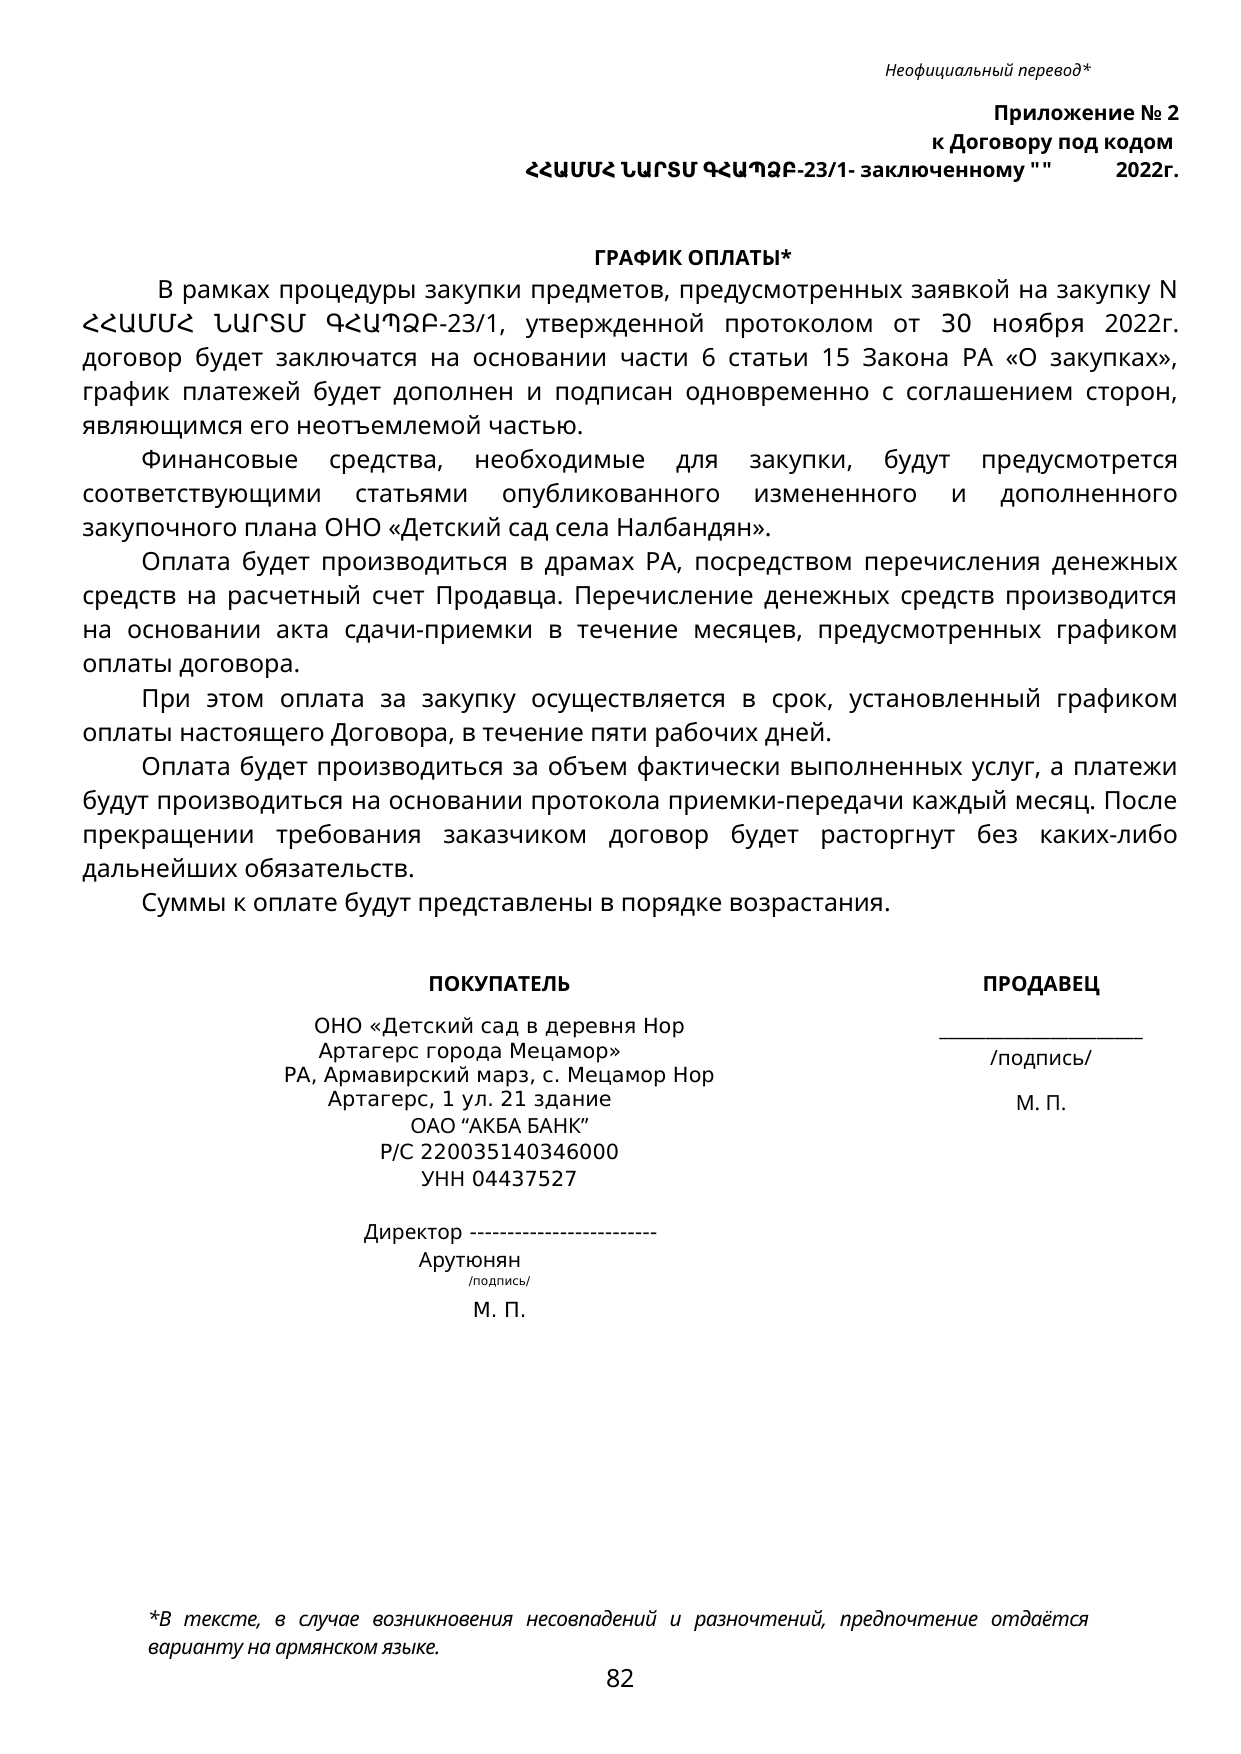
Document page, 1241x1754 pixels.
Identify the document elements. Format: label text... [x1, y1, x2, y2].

text Приложение № 2 [148, 98, 1179, 127]
table_header [663, 969, 742, 1339]
text Финансовые средства, необходимые для закупки, будут предусмотрется соответствующими статьями опубликованного измененного и дополненного закупочного плана ОНО «Детский сад села Налбандян». [82, 442, 1179, 544]
text Оплата будет производиться за объем фактически выполненных услуг, а платежи будут производиться на основании протокола приемки-передачи каждый месяц. После прекращении требования заказчиком договор будет расторгнут без каких-либо дальнейших обязательств. [82, 748, 1179, 884]
table_header ПРОДАВЕЦ ______________________ /подпись/ М. П. [742, 969, 1194, 1339]
text В рамках процедуры закупки предметов, предусмотренных заявкой на закупку N ՀՀԱՄՄՀ ՆԱՐՏՄ ԳՀԱՊՁԲ-23/1, утвержденной протоколом от 30 ноября 2022г. договор будет заключатся на основании части 6 статьи 15 Закона РА «О закупках», график платежей будет дополнен и подписан одновременно с соглашением сторон, являющимся его неотъемлемой частью. [82, 271, 1179, 442]
text Суммы к оплате будут представлены в порядке возрастания. [82, 884, 1179, 919]
text ГРАФИК ОПЛАТЫ* [148, 243, 1179, 271]
text При этом оплата за закупку осуществляется в срок, установленный графиком oплаты настоящего Договора, в течение пяти рабочих дней. [82, 680, 1179, 748]
table_header ПОКУПАТЕЛЬ ОНО «Детский сад в деревня Нор Артагерс города Мецамор» РА, Армавирский марз, с. Мецамор Нор Артагерс, 1 ул. 21 здание ОАО “АКБА БАНК” Р/С 220035140346000 УНН 04437527 Директор ------------------------- А․ Арутюнян /подпись/ М. П. [190, 969, 663, 1339]
text Оплата будет производиться в драмах РА, посредством перечисления денежных средств на расчетный счет Продавца. Перечисление денежных средств производится на основании акта сдачи-приемки в течение месяцев, предусмотренных графиком оплаты договора. [82, 544, 1179, 680]
text к Договору под кодом ՀՀԱՄՄՀ ՆԱՐՏՄ ԳՀԱՊՁԲ-23/1- заключенному " " 2022г. [148, 127, 1179, 184]
